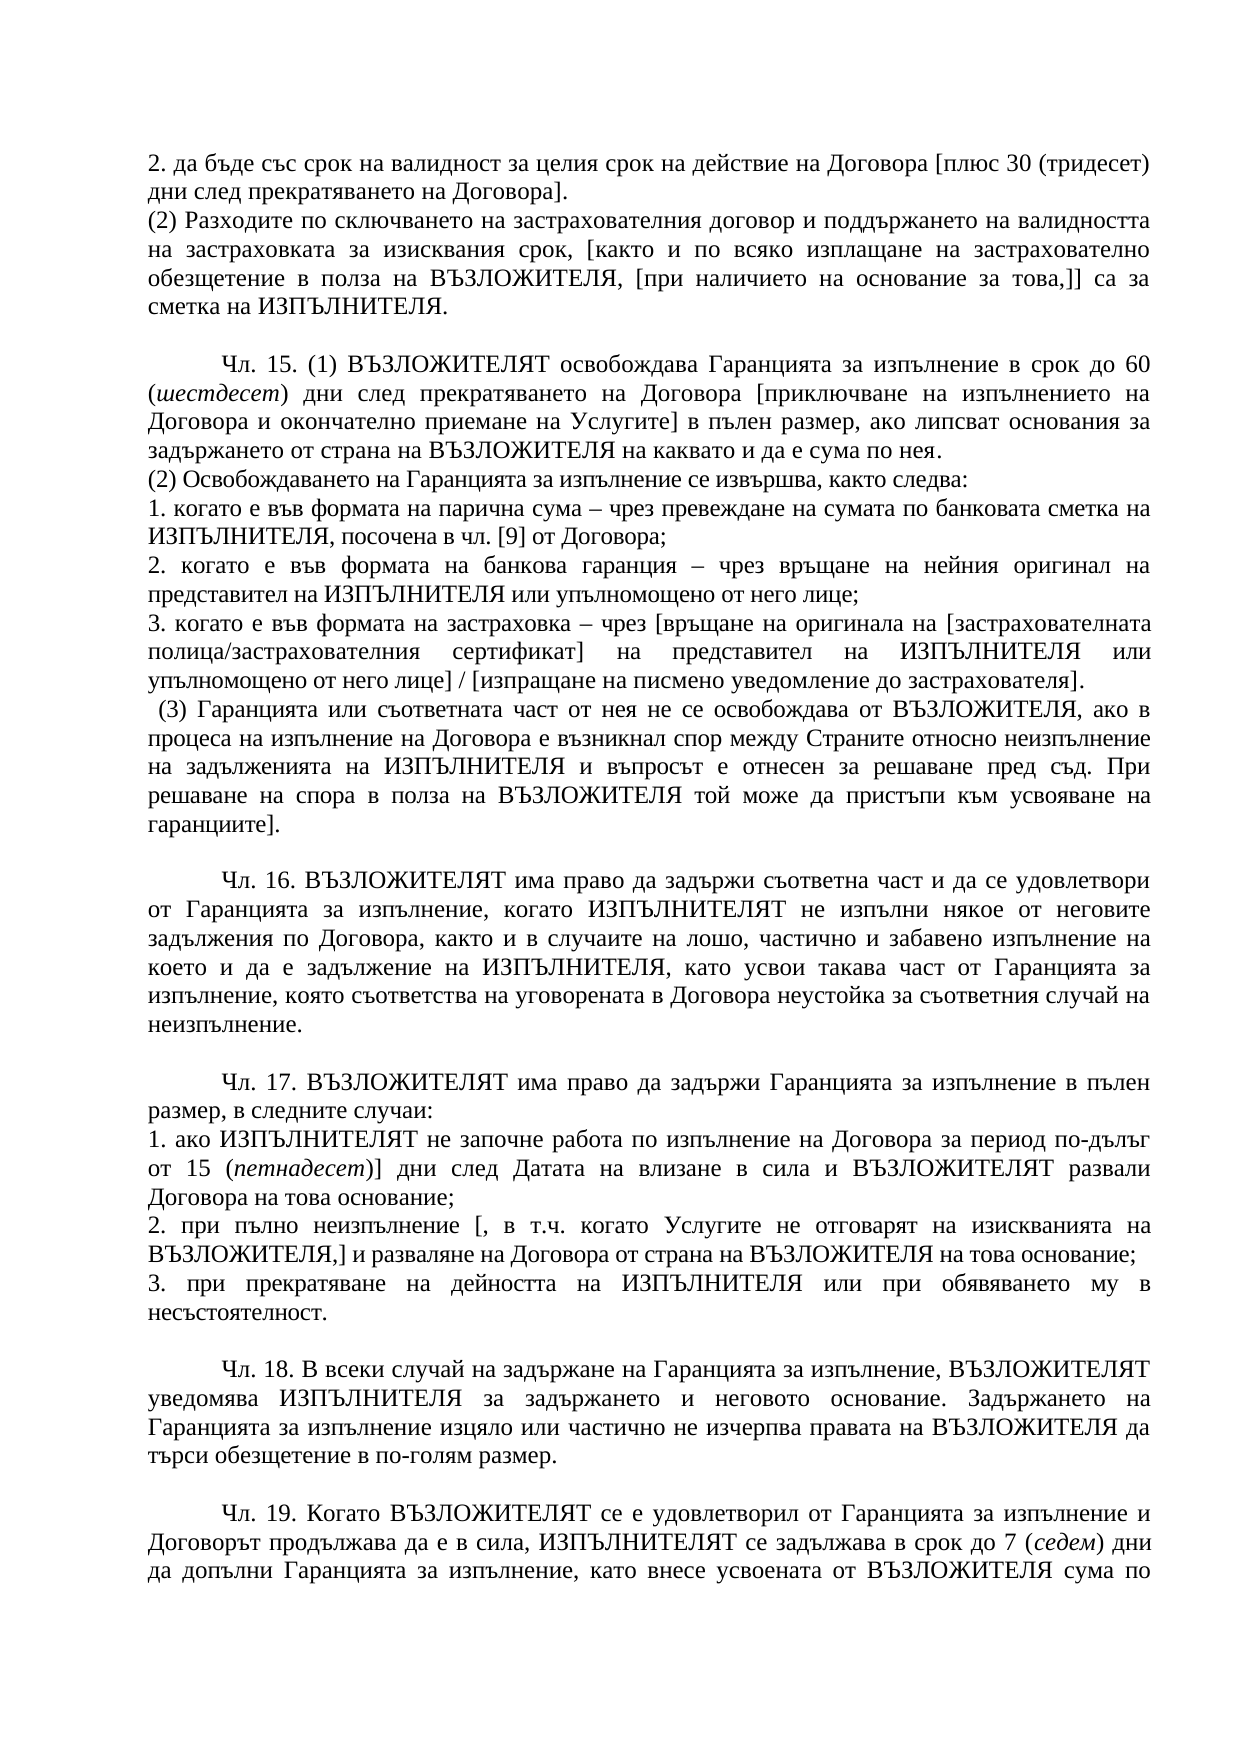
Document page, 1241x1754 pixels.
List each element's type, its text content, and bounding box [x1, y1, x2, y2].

text Чл. 17. ВЪЗЛОЖИТЕЛЯТ има право да задържи Гаранцията за изпълнение в пълен размер, в следните случаи: [148, 1067, 1152, 1124]
text 3. когато е във формата на застраховка – чрез [връщане на оригинала на [застрахователната полица/застрахователния сертификат] на представител на ИЗПЪЛНИТЕЛЯ или упълномощено от него лице] / [изпращане на писмено уведомление до застрахователя]. [148, 608, 1152, 694]
text 2. при пълно неизпълнение [, в т.ч. когато Услугите не отговарят на изискванията на ВЪЗЛОЖИТЕЛЯ,] и разваляне на Договора от страна на ВЪЗЛОЖИТЕЛЯ на това основание; [148, 1211, 1152, 1268]
text 2. да бъде със срок на валидност за целия срок на действие на Договора [плюс 30 (тридесет) дни след прекратяването на Договора]. [148, 148, 1152, 205]
text (3) Гаранцията или съответната част от нея не се освобождава от ВЪЗЛОЖИТЕЛЯ, ако в процеса на изпълнение на Договора е възникнал спор между Страните относно неизпълнение на задълженията на ИЗПЪЛНИТЕЛЯ и въпросът е отнесен за решаване пред съд. При решаване на спора в полза на ВЪЗЛОЖИТЕЛЯ той може да пристъпи към усвояване на гаранциите]. [148, 694, 1152, 838]
text Чл. 18. В всеки случай на задържане на Гаранцията за изпълнение, ВЪЗЛОЖИТЕЛЯТ уведомява ИЗПЪЛНИТЕЛЯ за задържането и неговото основание. Задържането на Гаранцията за изпълнение изцяло или частично не изчерпва правата на ВЪЗЛОЖИТЕЛЯ да търси обезщетение в по-голям размер. [148, 1354, 1152, 1469]
text 3. при прекратяване на дейността на ИЗПЪЛНИТЕЛЯ или при обявяването му в несъстоятелност. [148, 1268, 1152, 1326]
text 1. когато е във формата на парична сума – чрез превеждане на сумата по банковата сметка на ИЗПЪЛНИТЕЛЯ, посочена в чл. [9] от Договора; [148, 493, 1152, 550]
text (2) Разходите по сключването на застрахователния договор и поддържането на валидността на застраховката за изисквания срок, [както и по всяко изплащане на застрахователно обезщетение в полза на ВЪЗЛОЖИТЕЛЯ, [при наличието на основание за това,]] са за сметка на ИЗПЪЛНИТЕЛЯ. [148, 205, 1152, 320]
text (2) Освобождаването на Гаранцията за изпълнение се извършва, както следва: [148, 464, 1152, 493]
text 1. ако ИЗПЪЛНИТЕЛЯТ не започне работа по изпълнение на Договора за период по-дълъг от 15 (петнадесет)] дни след Датата на влизане в сила и ВЪЗЛОЖИТЕЛЯТ развали Договора на това основание; [148, 1124, 1152, 1211]
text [148, 1498, 1152, 1584]
text Чл. 16. ВЪЗЛОЖИТЕЛЯТ има право да задържи съответна част и да се удовлетвори от Гаранцията за изпълнение, когато ИЗПЪЛНИТЕЛЯТ не изпълни някое от неговите задължения по Договора, както и в случаите на лошо, частично и забавено изпълнение на което и да е задължение на ИЗПЪЛНИТЕЛЯ, като усвои такава част от Гаранцията за изпълнение, която съответства на уговорената в Договора неустойка за съответния случай на неизпълнение. [148, 866, 1152, 1038]
text 2. когато е във формата на банкова гаранция – чрез връщане на нейния оригинал на представител на ИЗПЪЛНИТЕЛЯ или упълномощено от него лице; [148, 550, 1152, 608]
text Чл. 15. (1) ВЪЗЛОЖИТЕЛЯТ освобождава Гаранцията за изпълнение в срок до 60 (шестдесет) дни след прекратяването на Договора [приключване на изпълнението на Договора и окончателно приемане на Услугите] в пълен размер, ако липсват основания за задържането от страна на ВЪЗЛОЖИТЕЛЯ на каквато и да е сума по нея. [148, 349, 1152, 464]
